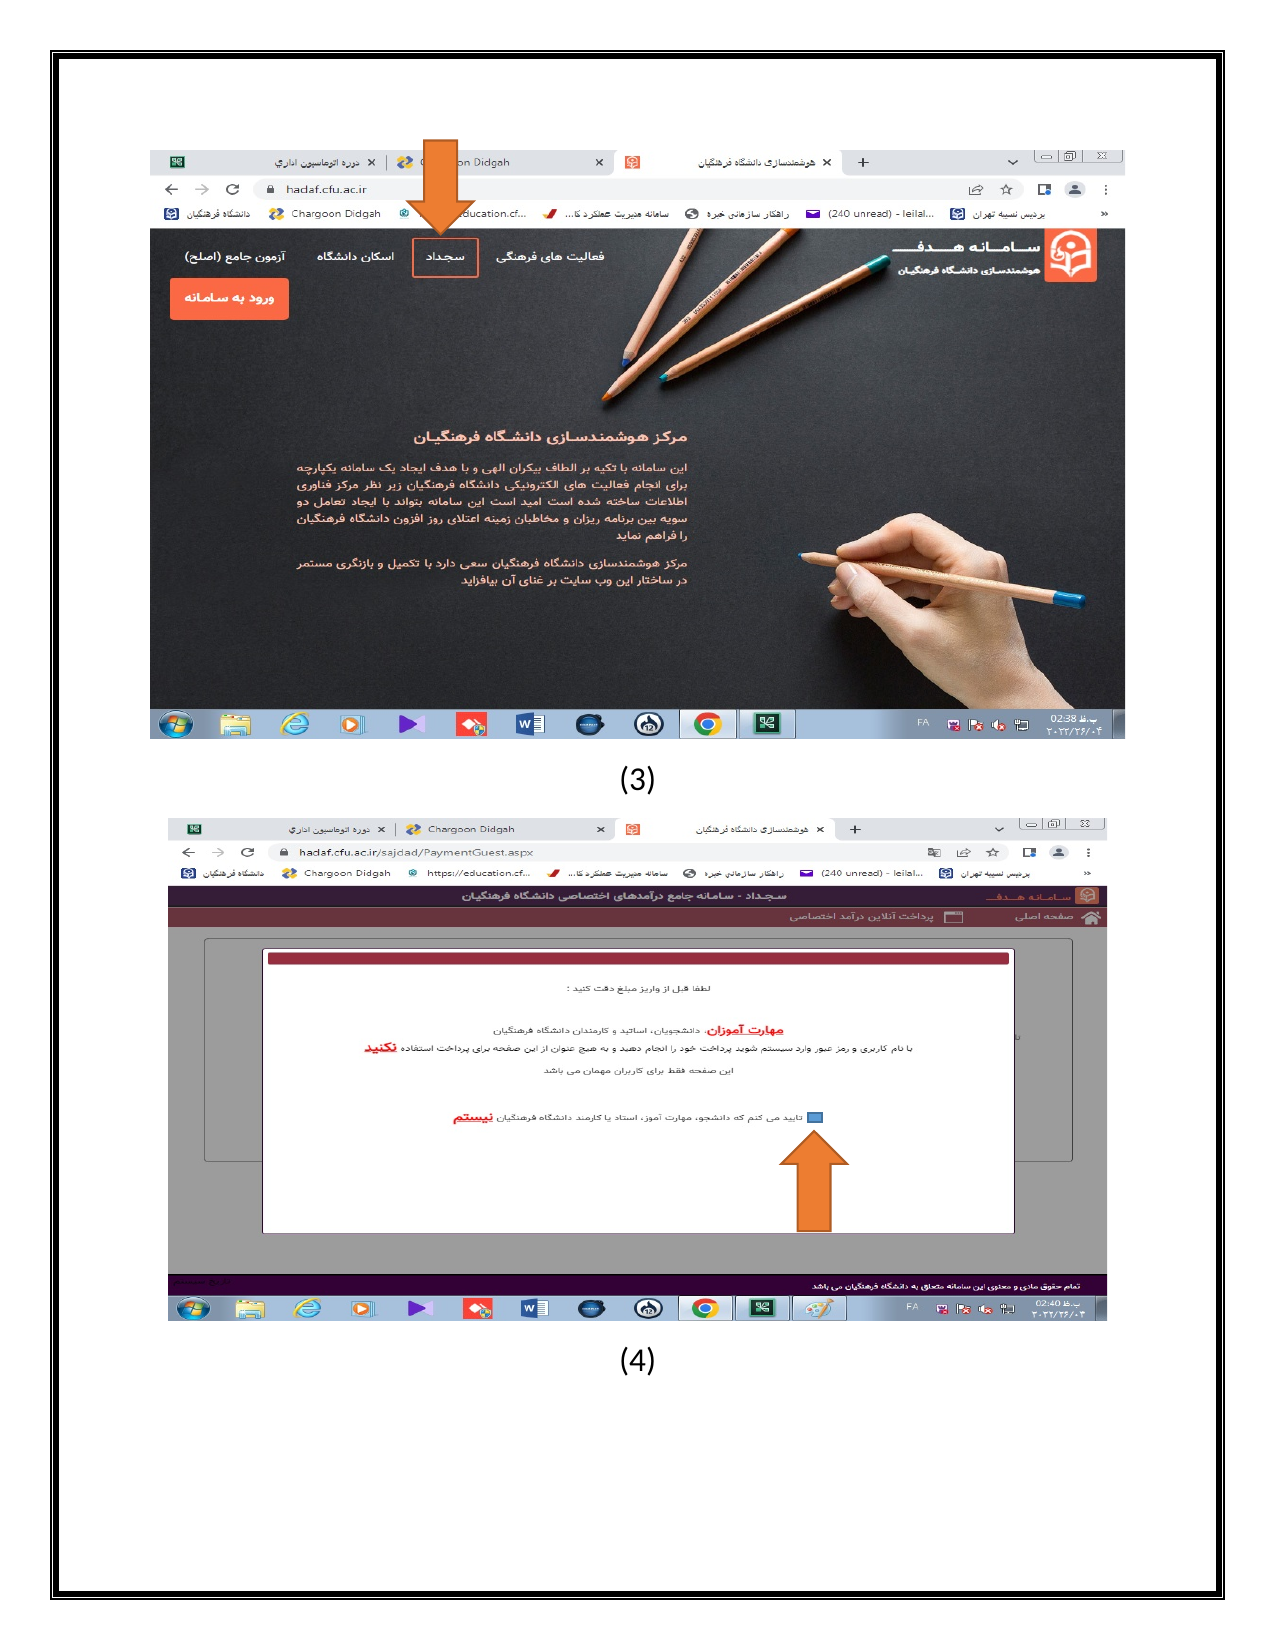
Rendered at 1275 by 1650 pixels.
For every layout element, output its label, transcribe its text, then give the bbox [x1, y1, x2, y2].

picture [168, 818, 1108, 1321]
text (4) [150, 1339, 1125, 1380]
text (3) [150, 758, 1125, 799]
picture [150, 150, 1125, 739]
